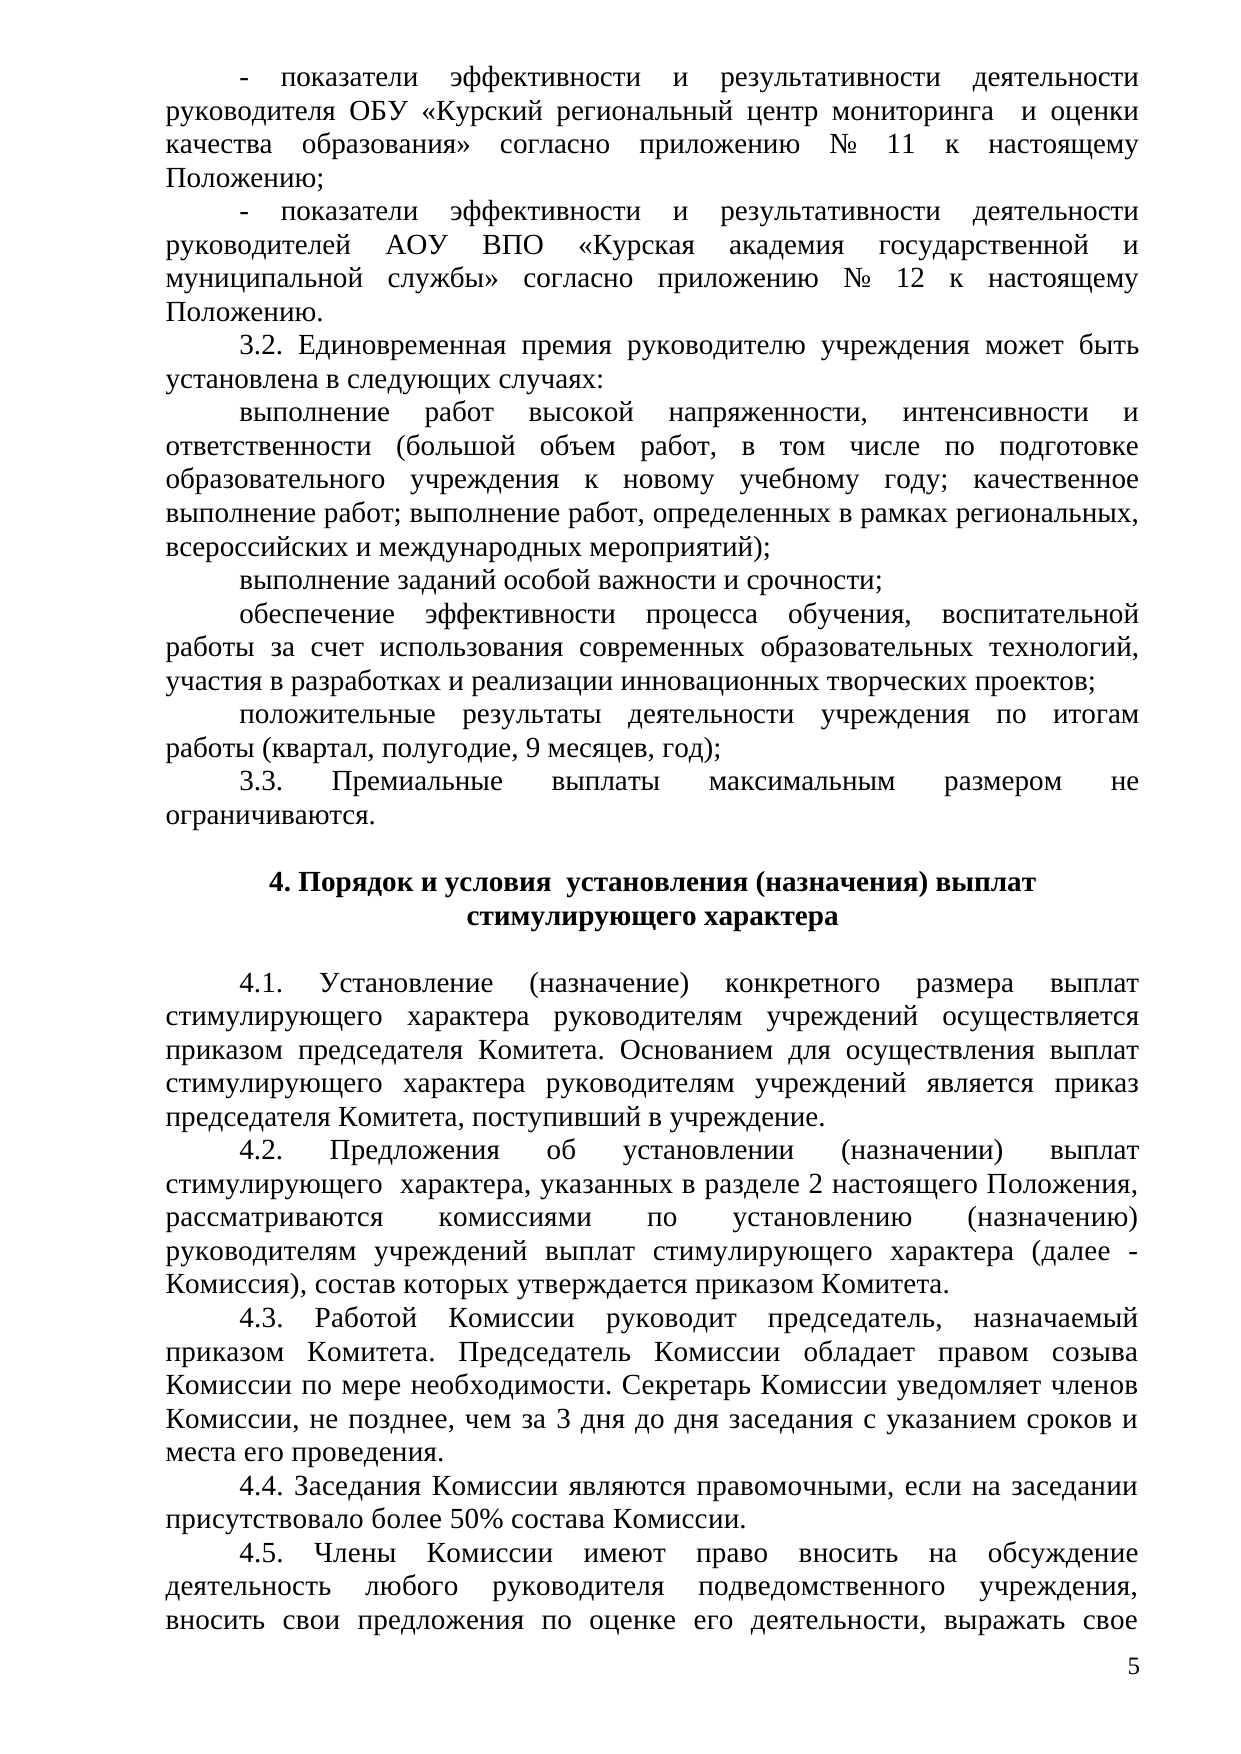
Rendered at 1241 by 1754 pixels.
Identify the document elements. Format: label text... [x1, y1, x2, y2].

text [165, 1535, 1140, 1636]
text 4.1. Установление (назначение) конкретного размера выплат стимулирующего характера руководителям учреждений осуществляется приказом председателя Комитета. Основанием для осуществления выплат стимулирующего характера руководителям учреждений является приказ председателя Комитета, поступивший в учреждение. [165, 965, 1140, 1132]
text положительные результаты деятельности учреждения по итогам работы (квартал, полугодие, 9 месяцев, год); [165, 696, 1140, 763]
text выполнение заданий особой важности и срочности; [165, 562, 1140, 596]
text обеспечение эффективности процесса обучения, воспитательной работы за счет использования современных образовательных технологий, участия в разработках и реализации инновационных творческих проектов; [165, 596, 1140, 696]
text - показатели эффективности и результативности деятельности руководителя ОБУ «Курский региональный центр мониторинга и оценки качества образования» согласно приложению № 11 к настоящему Положению; [165, 59, 1140, 193]
text 4.4. Заседания Комиссии являются правомочными, если на заседании присутствовало более 50% состава Комиссии. [165, 1468, 1140, 1535]
text 4.3. Работой Комиссии руководит председатель, назначаемый приказом Комитета. Председатель Комиссии обладает правом созыва Комиссии по мере необходимости. Секретарь Комиссии уведомляет членов Комиссии, не позднее, чем за 3 дня до дня заседания с указанием сроков и места его проведения. [165, 1300, 1140, 1468]
text 4.2. Предложения об установлении (назначении) выплат стимулирующего характера, указанных в разделе 2 настоящего Положения, рассматриваются комиссиями по установлению (назначению) руководителям учреждений выплат стимулирующего характера (далее - Комиссия), состав которых утверждается приказом Комитета. [165, 1132, 1140, 1300]
text 3.2. Единовременная премия руководителю учреждения может быть установлена в следующих случаях: [165, 327, 1140, 394]
text - показатели эффективности и результативности деятельности руководителей АОУ ВПО «Курская академия государственной и муниципальной службы» согласно приложению № 12 к настоящему Положению. [165, 193, 1140, 327]
text 3.3. Премиальные выплаты максимальным размером не ограничиваются. [165, 763, 1140, 831]
text 4. Порядок и условия установления (назначения) выплат стимулирующего характера [165, 864, 1140, 931]
text выполнение работ высокой напряженности, интенсивности и ответственности (большой объем работ, в том числе по подготовке образовательного учреждения к новому учебному году; качественное выполнение работ; выполнение работ, определенных в рамках региональных, всероссийских и международных мероприятий); [165, 394, 1140, 562]
